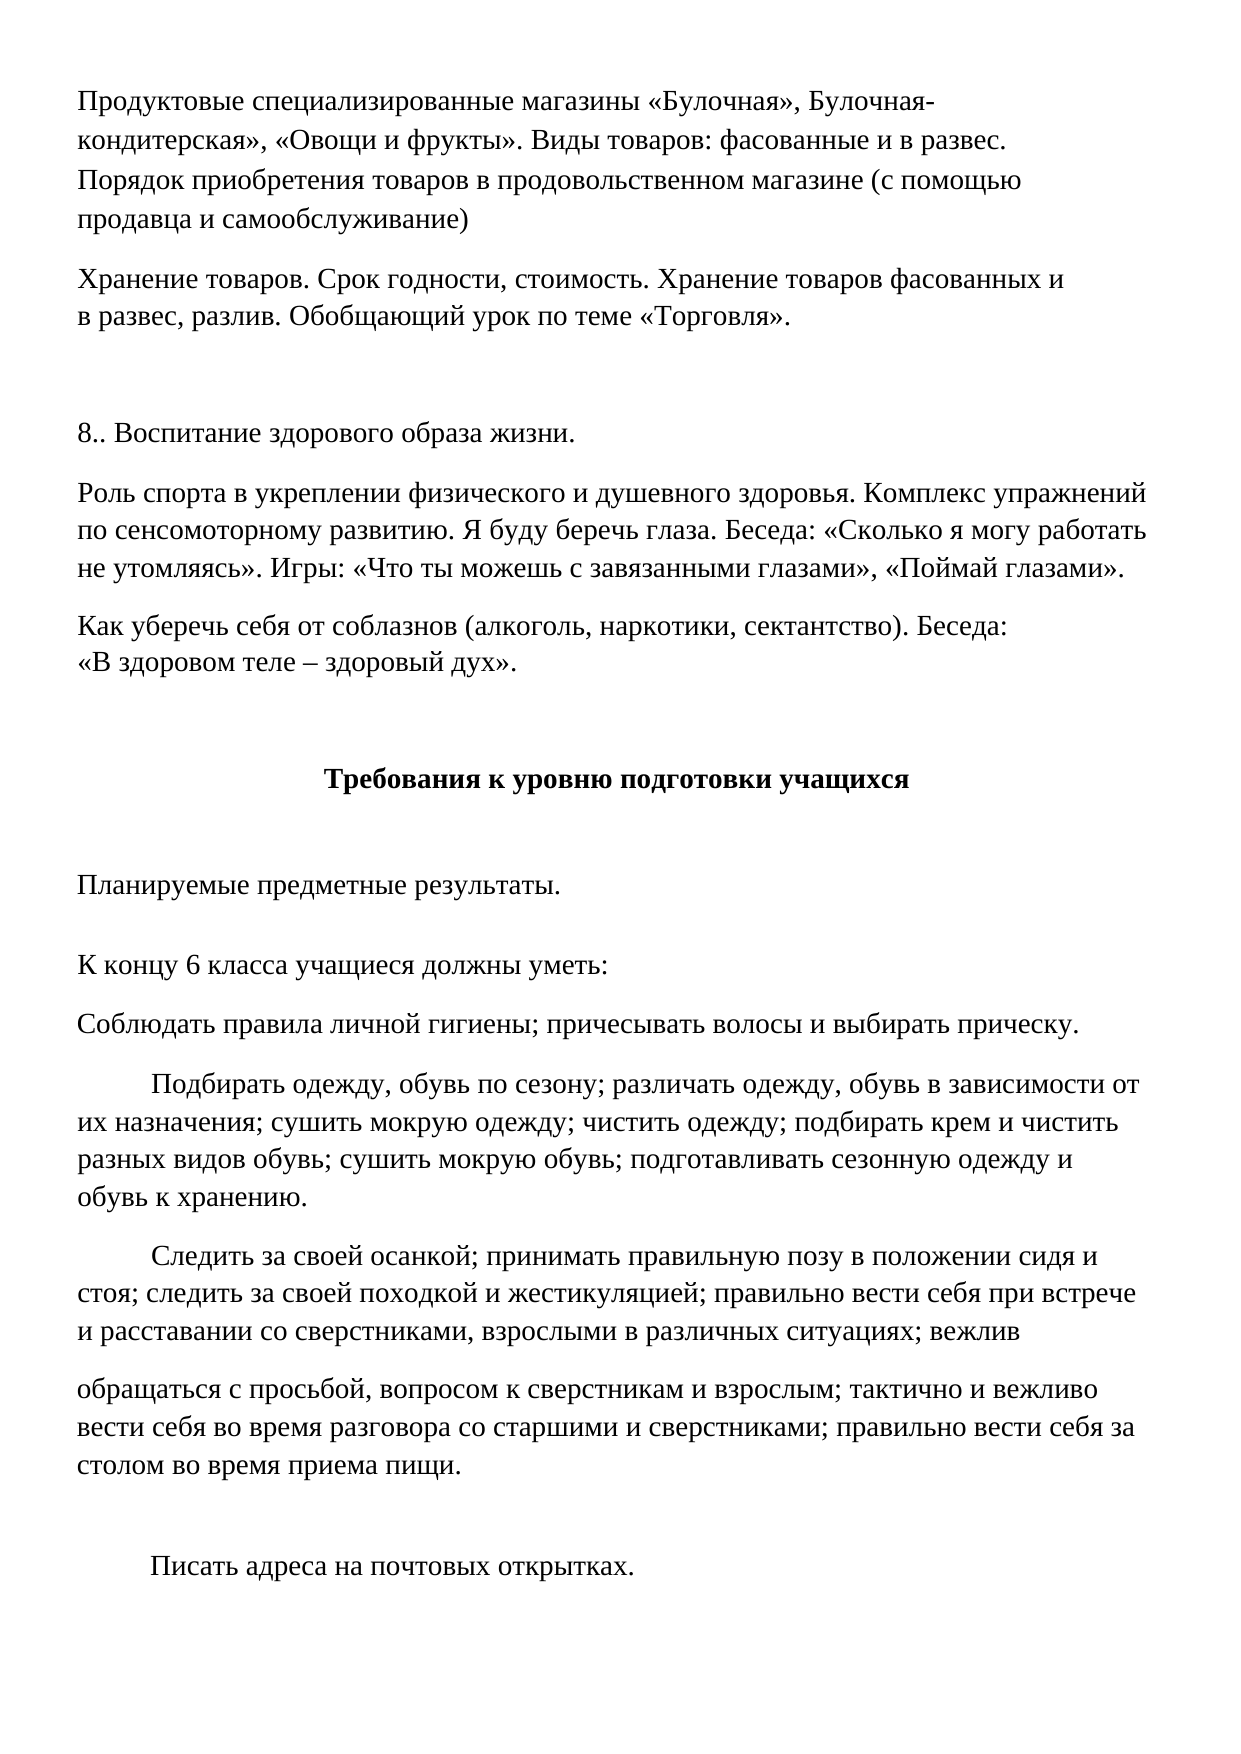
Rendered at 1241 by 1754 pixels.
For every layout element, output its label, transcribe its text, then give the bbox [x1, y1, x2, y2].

text Хранение товаров. Срок годности, стоимость. Хранение товаров фасованных и в развес, разлив. Обобщающий урок по теме «Торговля». [77, 262, 1085, 332]
text К концу 6 класса учащиеся должны уметь: [77, 947, 1156, 981]
text обращаться с просьбой, вопросом к сверстникам и взрослым; тактично и вежливо вести себя во время разговора со старшими и сверстниками; правильно вести себя за столом во время приема пищи. [77, 1371, 1148, 1481]
text 8.. Воспитание здорового образа жизни. [77, 415, 1156, 449]
text Как уберечь себя от соблазнов (алкоголь, наркотики, сектантство). Беседа: «В здоровом теле – здоровый дух». [77, 608, 1041, 678]
text Продуктовые специализированные магазины «Булочная», Булочная-кондитерская», «Овощи и фрукты». Виды товаров: фасованные и в развес. Порядок приобретения товаров в продовольственном магазине (с помощью продавца и самообслуживание) [77, 83, 1118, 235]
text Следить за своей осанкой; принимать правильную позу в положении сидя и стоя; следить за своей походкой и жестикуляцией; правильно вести себя при встрече и расставании со сверстниками, взрослыми в различных ситуациях; вежлив [77, 1238, 1152, 1347]
text Писать адреса на почтовых открытках. [150, 1548, 1156, 1581]
text Подбирать одежду, обувь по сезону; различать одежду, обувь в зависимости от их назначения; сушить мокрую одежду; чистить одежду; подбирать крем и чистить разных видов обувь; сушить мокрую обувь; подготавливать сезонную одежду и обувь к хранению. [77, 1066, 1143, 1213]
text Планируемые предметные результаты. [77, 867, 1156, 900]
text Требования к уровню подготовки учащихся [77, 761, 1156, 794]
text Соблюдать правила личной гигиены; причесывать волосы и выбирать прическу. [77, 1007, 1156, 1040]
text Роль спорта в укреплении физического и душевного здоровья. Комплекс упражнений по сенсомоторному развитию. Я буду беречь глаза. Беседа: «Сколько я могу работать не утомляясь». Игры: «Что ты можешь с завязанными глазами», «Поймай глазами». [77, 475, 1148, 583]
